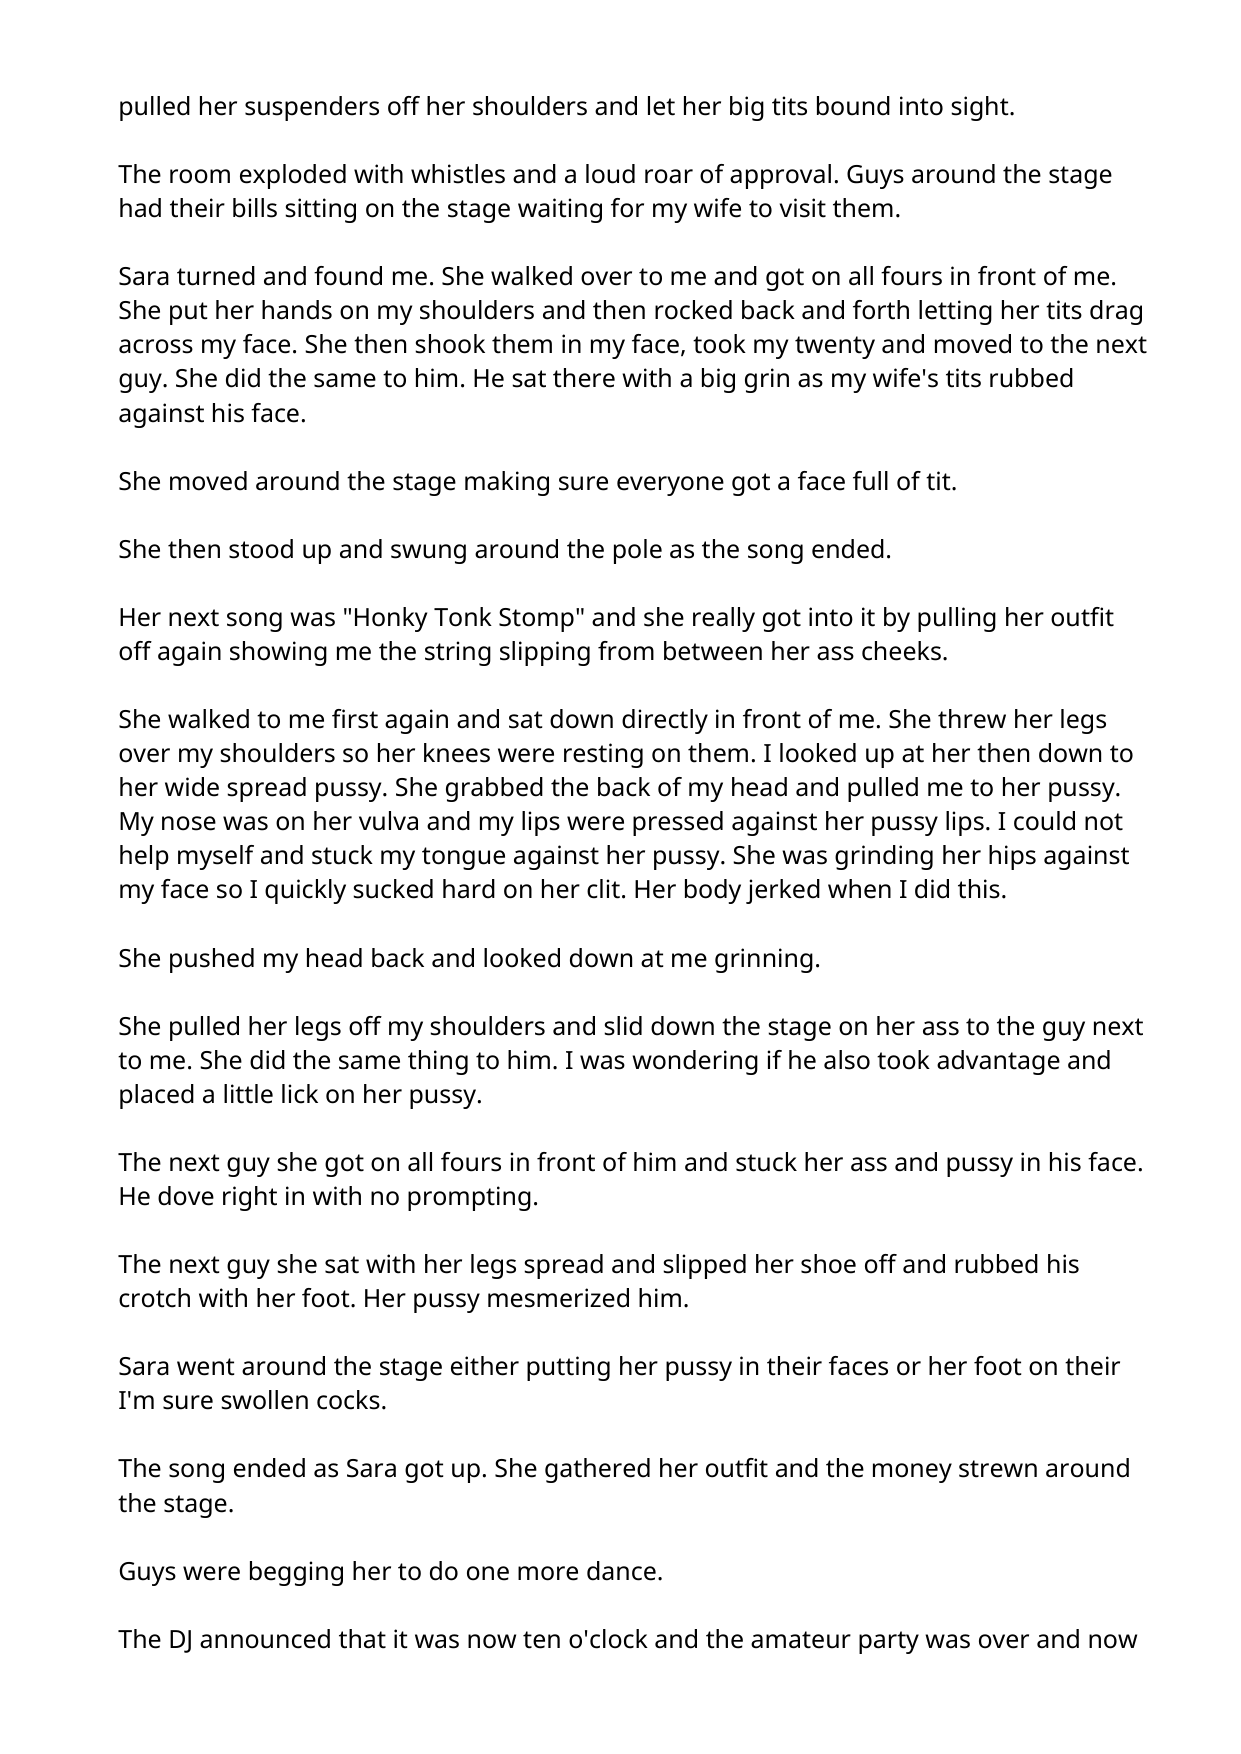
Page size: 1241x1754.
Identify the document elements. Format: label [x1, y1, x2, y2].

text [118, 89, 1152, 1656]
